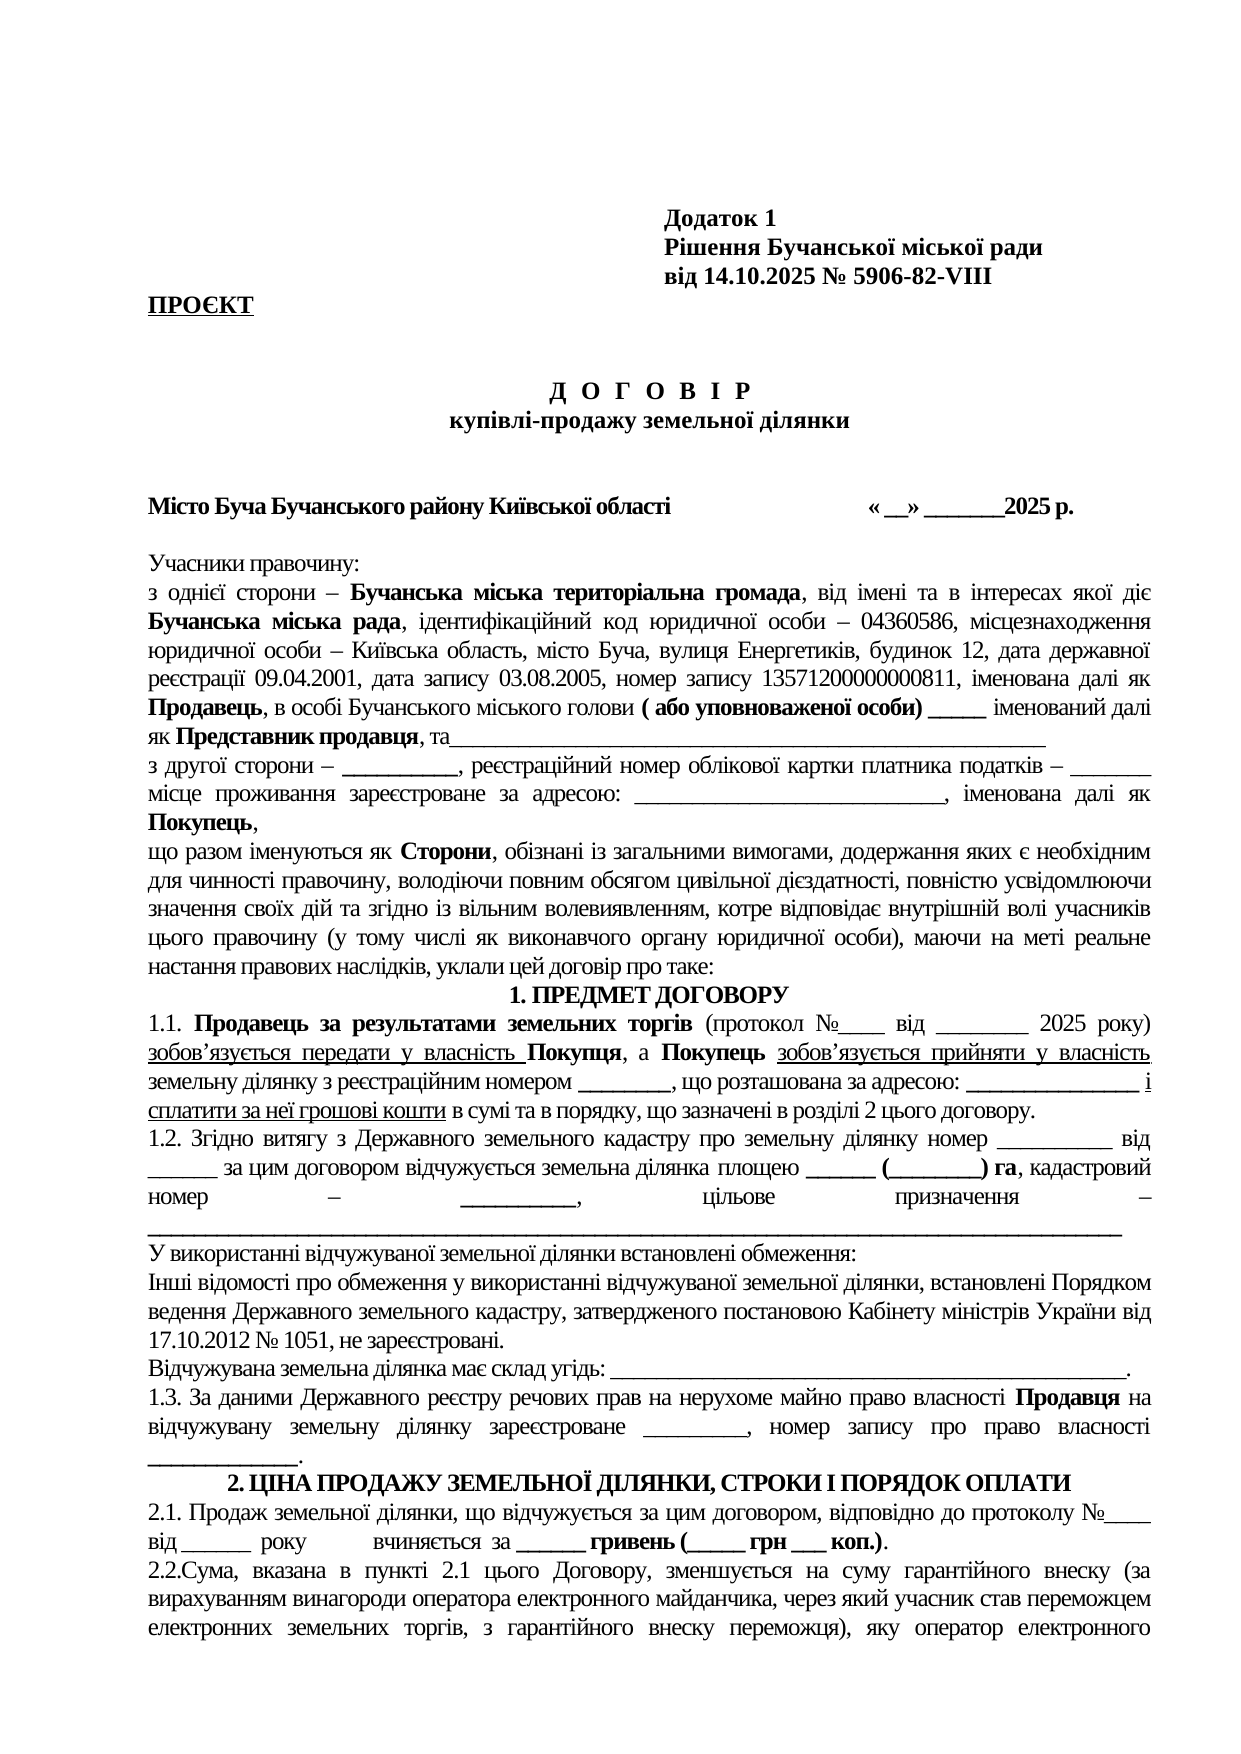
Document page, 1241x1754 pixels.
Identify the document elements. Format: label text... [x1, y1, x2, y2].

text від 14.10.2025 № 5906-82-VІІІ [664, 261, 1152, 290]
text ПРОЄКТ [148, 290, 1152, 318]
text 2.1. Продаж земельної ділянки, що відчужується за цим договором, відповідно до протоколу №____ від ______ року вчиняється за ______ гривень (_____ грн ___ коп.). [148, 1497, 1152, 1555]
text ДОГОВIР [148, 376, 1152, 405]
text Додаток 1 [664, 203, 1152, 232]
text з однієї сторони – Бучанська міська територіальна громада, від імені та в інтересах якої діє Бучанська міська рада, ідентифікаційний код юридичної особи – 04360586, місцезнаходження юридичної особи – Київська область, місто Буча, вулиця Енергетиків, будинок 12, дата державної реєстрації 09.04.2001, дата запису 03.08.2005, номер запису 13571200000000811, іменована далі як Продавець, в особі Бучанського міського голови ( або уповноваженої особи) _____ іменований далі як Представник продавця, та____________________________________________________ [148, 577, 1152, 750]
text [148, 1555, 1152, 1641]
text Інші відомості про обмеження у використанні відчужуваної земельної ділянки, встановлені Порядком ведення Державного земельного кадастру, затвердженого постановою Кабінету міністрів України від 17.10.2012 № 1051, не зареєстровані. [148, 1267, 1152, 1353]
text Місто Буча Бучанського району Київської області « __» _______2025 р. [148, 491, 1152, 520]
text купівлі-продажу земельної ділянки [148, 405, 1152, 433]
text 1.2. Згідно витягу з Державного земельного кадастру про земельну ділянку номер __________ від ______ за цим договором відчужується земельна ділянка площею ______ (________) га, кадастровий номер – __________, цільове призначення – _____________________________________________________________________________________ [148, 1123, 1152, 1238]
text з другої сторони – __________, реєстраційний номер облікової картки платника податків – _______ місце проживання зареєстроване за адресою: ___________________________, іменована далі як Покупець, [148, 750, 1152, 836]
text У використанні відчужуваної земельної ділянки встановлені обмеження: [148, 1238, 1152, 1267]
text Рішення Бучанської міської ради [664, 232, 1152, 261]
text 1.3. За даними Державного реєстру речових прав на нерухоме майно право власності Продавця на відчужувану земельну ділянку зареєстроване _________, номер запису про право власності _____________. [148, 1382, 1152, 1468]
text 2. ЦІНА ПРОДАЖУ ЗЕМЕЛЬНОЇ ДІЛЯНКИ, СТРОКИ І ПОРЯДОК ОПЛАТИ [148, 1468, 1152, 1497]
text Учасники правочину: [148, 548, 1152, 577]
text 1. Предмет договору [148, 980, 1152, 1008]
text що разом іменуються як Сторони, обізнані із загальними вимогами, додержання яких є необхідним для чинності правочину, володіючи повним обсягом цивільної дієздатності, повністю усвідомлюючи значення своїх дій та згідно із вільним волевиявленням, котре відповідає внутрішній волі учасників цього правочину (у тому числі як виконавчого органу юридичної особи), маючи на меті реальне настання правових наслідків, уклали цей договір про таке: [148, 836, 1152, 980]
text 1.1. Продавець за результатами земельних торгів (протокол №____ від ________ 2025 року) зобов’язується передати у власність Покупця, а Покупець зобов’язується прийняти у власність земельну ділянку з реєстраційним номером ________, що розташована за адресою: _______________ і сплатити за неї грошові кошти в сумі та в порядку, що зазначені в розділі 2 цього договору. [148, 1008, 1152, 1123]
text Відчужувана земельна ділянка має склад угідь: _____________________________________________. [148, 1353, 1152, 1382]
